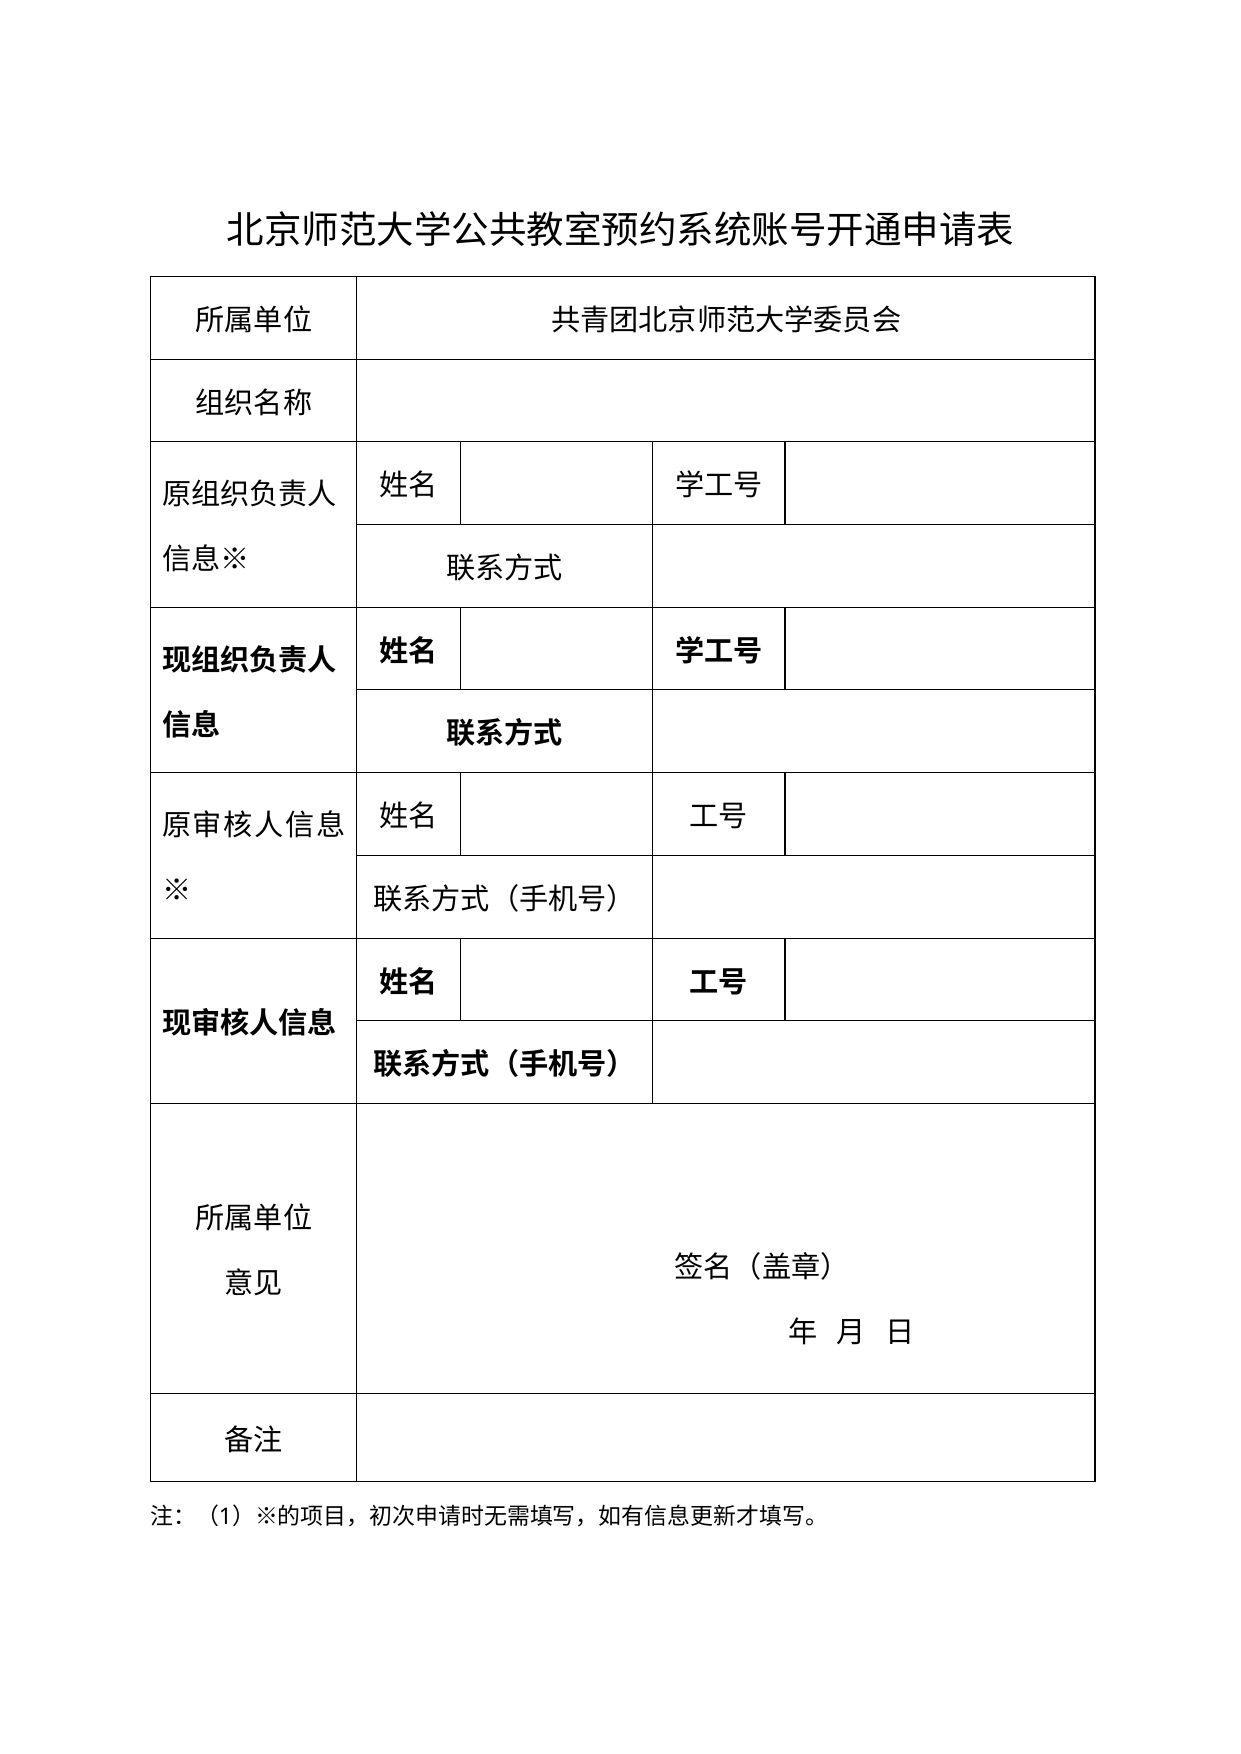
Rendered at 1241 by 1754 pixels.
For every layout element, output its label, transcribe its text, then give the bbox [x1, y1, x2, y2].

table_cell 备注 [151, 1394, 356, 1481]
table_cell 现审核人信息 [151, 939, 356, 1103]
table_cell 原组织负责人信息※ [151, 442, 356, 607]
text 北京师范大学公共教室预约系统账号开通申请表 [150, 194, 1090, 259]
table_cell 所属单位 意见 [151, 1104, 356, 1393]
table_cell [653, 690, 1094, 772]
table_cell [653, 525, 1094, 607]
table_cell 联系方式 [357, 525, 652, 607]
table_cell 签名（盖章） 年 月 日 [357, 1104, 1094, 1393]
table_cell 组织名称 [151, 360, 356, 441]
table_cell 工号 [653, 773, 784, 855]
table_header 共青团北京师范大学委员会 [357, 277, 1094, 358]
table_cell 原审核人信息※ [151, 773, 356, 937]
table_cell [786, 442, 1094, 524]
table_cell 工号 [653, 939, 784, 1020]
table_cell 联系方式 [357, 690, 652, 772]
table_cell [357, 1394, 1094, 1481]
table_cell [461, 939, 652, 1020]
table_cell 姓名 [357, 773, 460, 855]
table_cell 联系方式（手机号） [357, 856, 652, 937]
table_cell [653, 1021, 1094, 1103]
table_cell 姓名 [357, 939, 460, 1020]
table_cell 姓名 [357, 608, 460, 689]
table_cell [461, 773, 652, 855]
table_cell [461, 442, 652, 524]
table_header 所属单位 [151, 277, 356, 358]
table_cell 学工号 [653, 608, 784, 689]
text 注：（1）※的项目，初次申请时无需填写，如有信息更新才填写。 [150, 1482, 1090, 1547]
table_cell [786, 608, 1094, 689]
table_cell [653, 856, 1094, 937]
table_cell 联系方式（手机号） [357, 1021, 652, 1103]
table_cell [461, 608, 652, 689]
table_cell 现组织负责人信息 [151, 608, 356, 772]
table_cell 学工号 [653, 442, 784, 524]
table_cell 姓名 [357, 442, 460, 524]
table_cell [786, 773, 1094, 855]
table_cell [786, 939, 1094, 1020]
table_cell [357, 360, 1094, 441]
